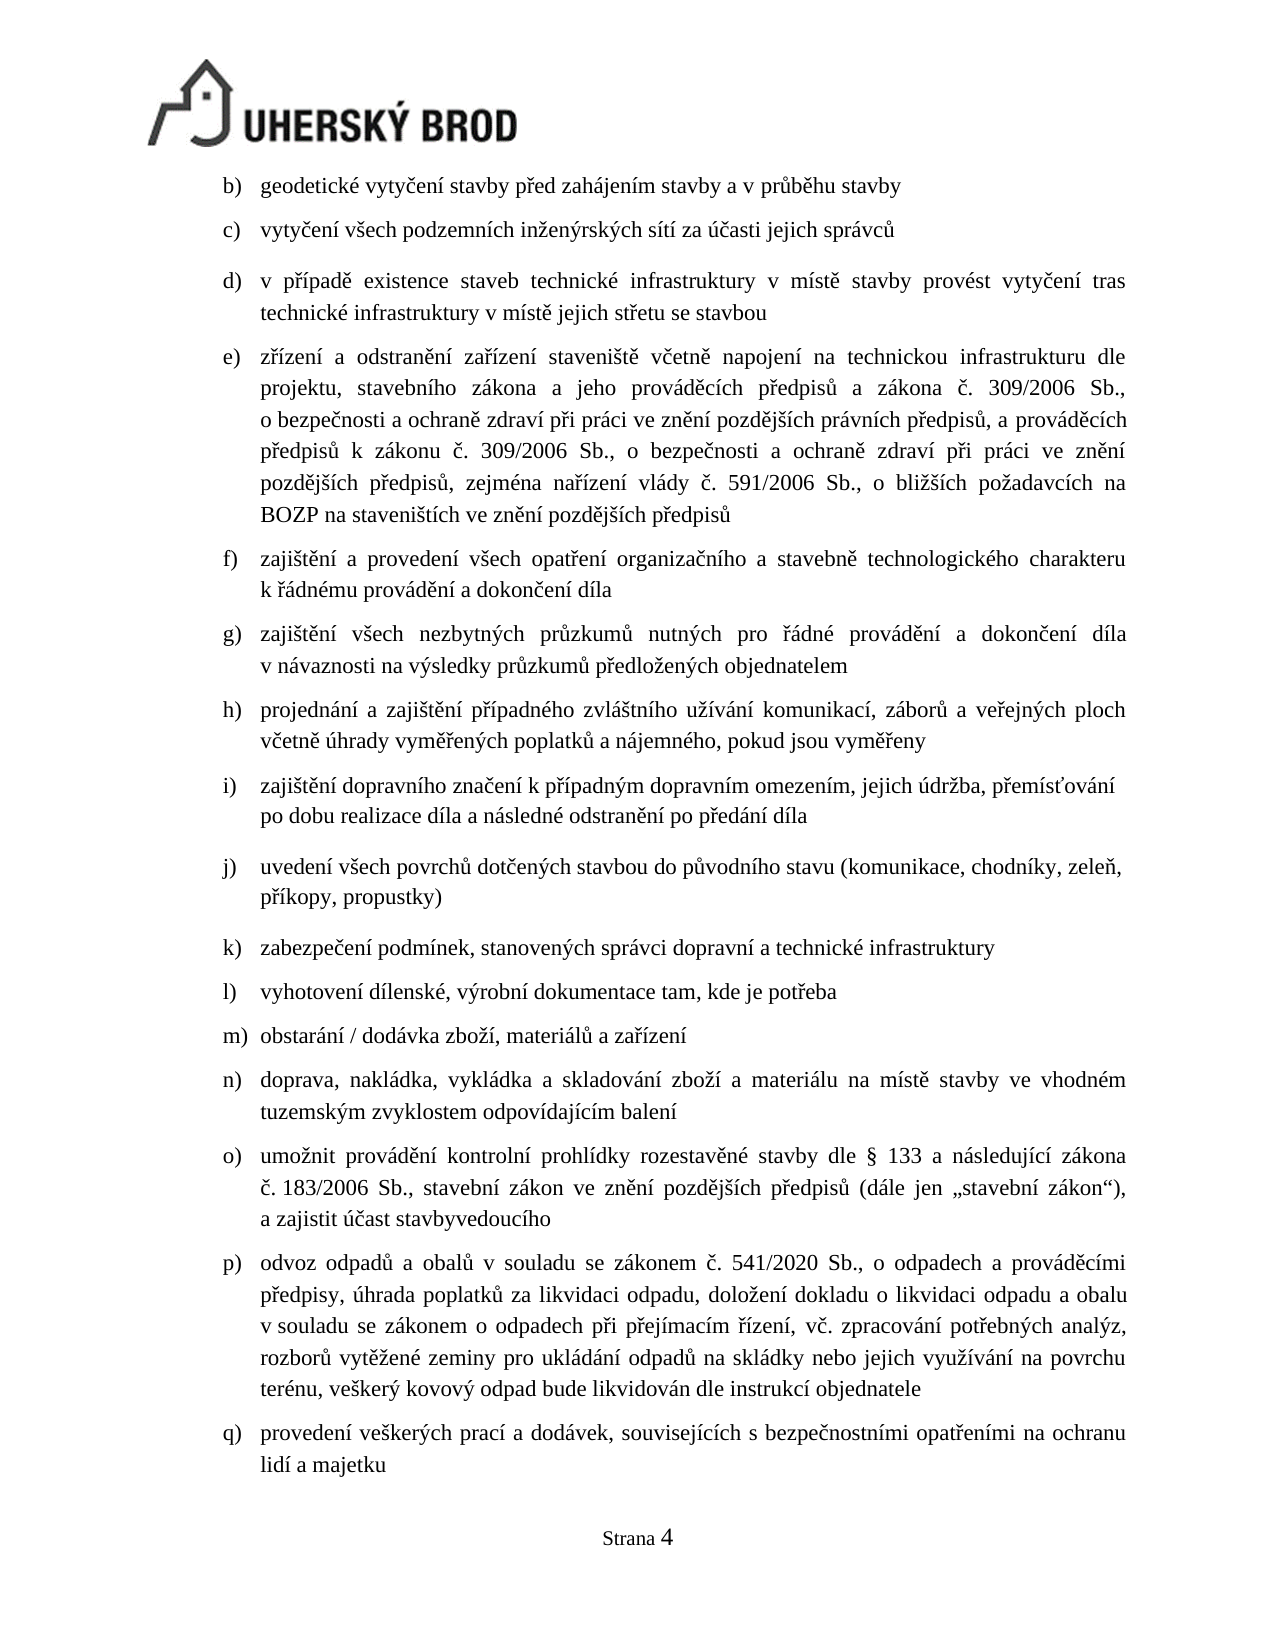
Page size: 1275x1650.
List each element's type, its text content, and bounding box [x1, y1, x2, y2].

list obstarání / dodávka zboží, materiálů a zařízení [223, 1022, 1127, 1049]
list projednání a zajištění případného zvláštního užívání komunikací, záborů a veřejných ploch včetně úhrady vyměřených poplatků a nájemného, pokud jsou vyměřeny [223, 696, 1127, 754]
list v případě existence staveb technické infrastruktury v místě stavby provést vytyčení tras technické infrastruktury v místě jejich střetu se stavbou [223, 267, 1127, 325]
list umožnit provádění kontrolní prohlídky rozestavěné stavby dle § 133 a následující zákona č. 183/2006 Sb., stavební zákon ve znění pozdějších předpisů (dále jen „stavební zákon“), a zajistit účast stavbyvedoucího [223, 1142, 1127, 1231]
list zajištění dopravního značení k případným dopravním omezením, jejich údržba, přemísťování po dobu realizace díla a následné odstranění po předání díla [223, 772, 1127, 828]
list vyhotovení dílenské, výrobní dokumentace tam, kde je potřeba [223, 978, 1127, 1004]
list uvedení všech povrchů dotčených stavbou do původního stavu (komunikace, chodníky, zeleň, příkopy, propustky) [223, 853, 1127, 909]
list geodetické vytyčení stavby před zahájením stavby a v průběhu stavby [223, 172, 1127, 198]
list zajištění všech nezbytných průzkumů nutných pro řádné provádění a dokončení díla v návaznosti na výsledky průzkumů předložených objednatelem [223, 620, 1127, 678]
list provedení veškerých prací a dodávek, souvisejících s bezpečnostními opatřeními na ochranu lidí a majetku [223, 1419, 1127, 1477]
list zabezpečení podmínek, stanovených správci dopravní a technické infrastruktury [223, 934, 1127, 961]
list zřízení a odstranění zařízení staveniště včetně napojení na technickou infrastrukturu dle projektu, stavebního zákona a jeho prováděcích předpisů a zákona č. 309/2006 Sb., o bezpečnosti a ochraně zdraví při práci ve znění pozdějších právních předpisů, a prováděcích předpisů k zákonu č. 309/2006 Sb., o bezpečnosti a ochraně zdraví při práci ve znění pozdějších předpisů, zejména nařízení vlády č. 591/2006 Sb., o bližších požadavcích na BOZP na staveništích ve znění pozdějších předpisů [223, 343, 1127, 527]
list zajištění a provedení všech opatření organizačního a stavebně technologického charakteru k řádnému provádění a dokončení díla [223, 545, 1127, 603]
list odvoz odpadů a obalů v souladu se zákonem č. 541/2020 Sb., o odpadech a prováděcími předpisy, úhrada poplatků za likvidaci odpadu, doložení dokladu o likvidaci odpadu a obalu v souladu se zákonem o odpadech při přejímacím řízení, vč. zpracování potřebných analýz, rozborů vytěžené zeminy pro ukládání odpadů na skládky nebo jejich využívání na povrchu terénu, veškerý kovový odpad bude likvidován dle instrukcí objednatele [223, 1249, 1127, 1402]
picture [147, 59, 517, 147]
list doprava, nakládka, vykládka a skladování zboží a materiálu na místě stavby ve vhodném tuzemským zvyklostem odpovídajícím balení [223, 1066, 1127, 1124]
list vytyčení všech podzemních inženýrských sítí za účasti jejich správců [223, 216, 1127, 243]
